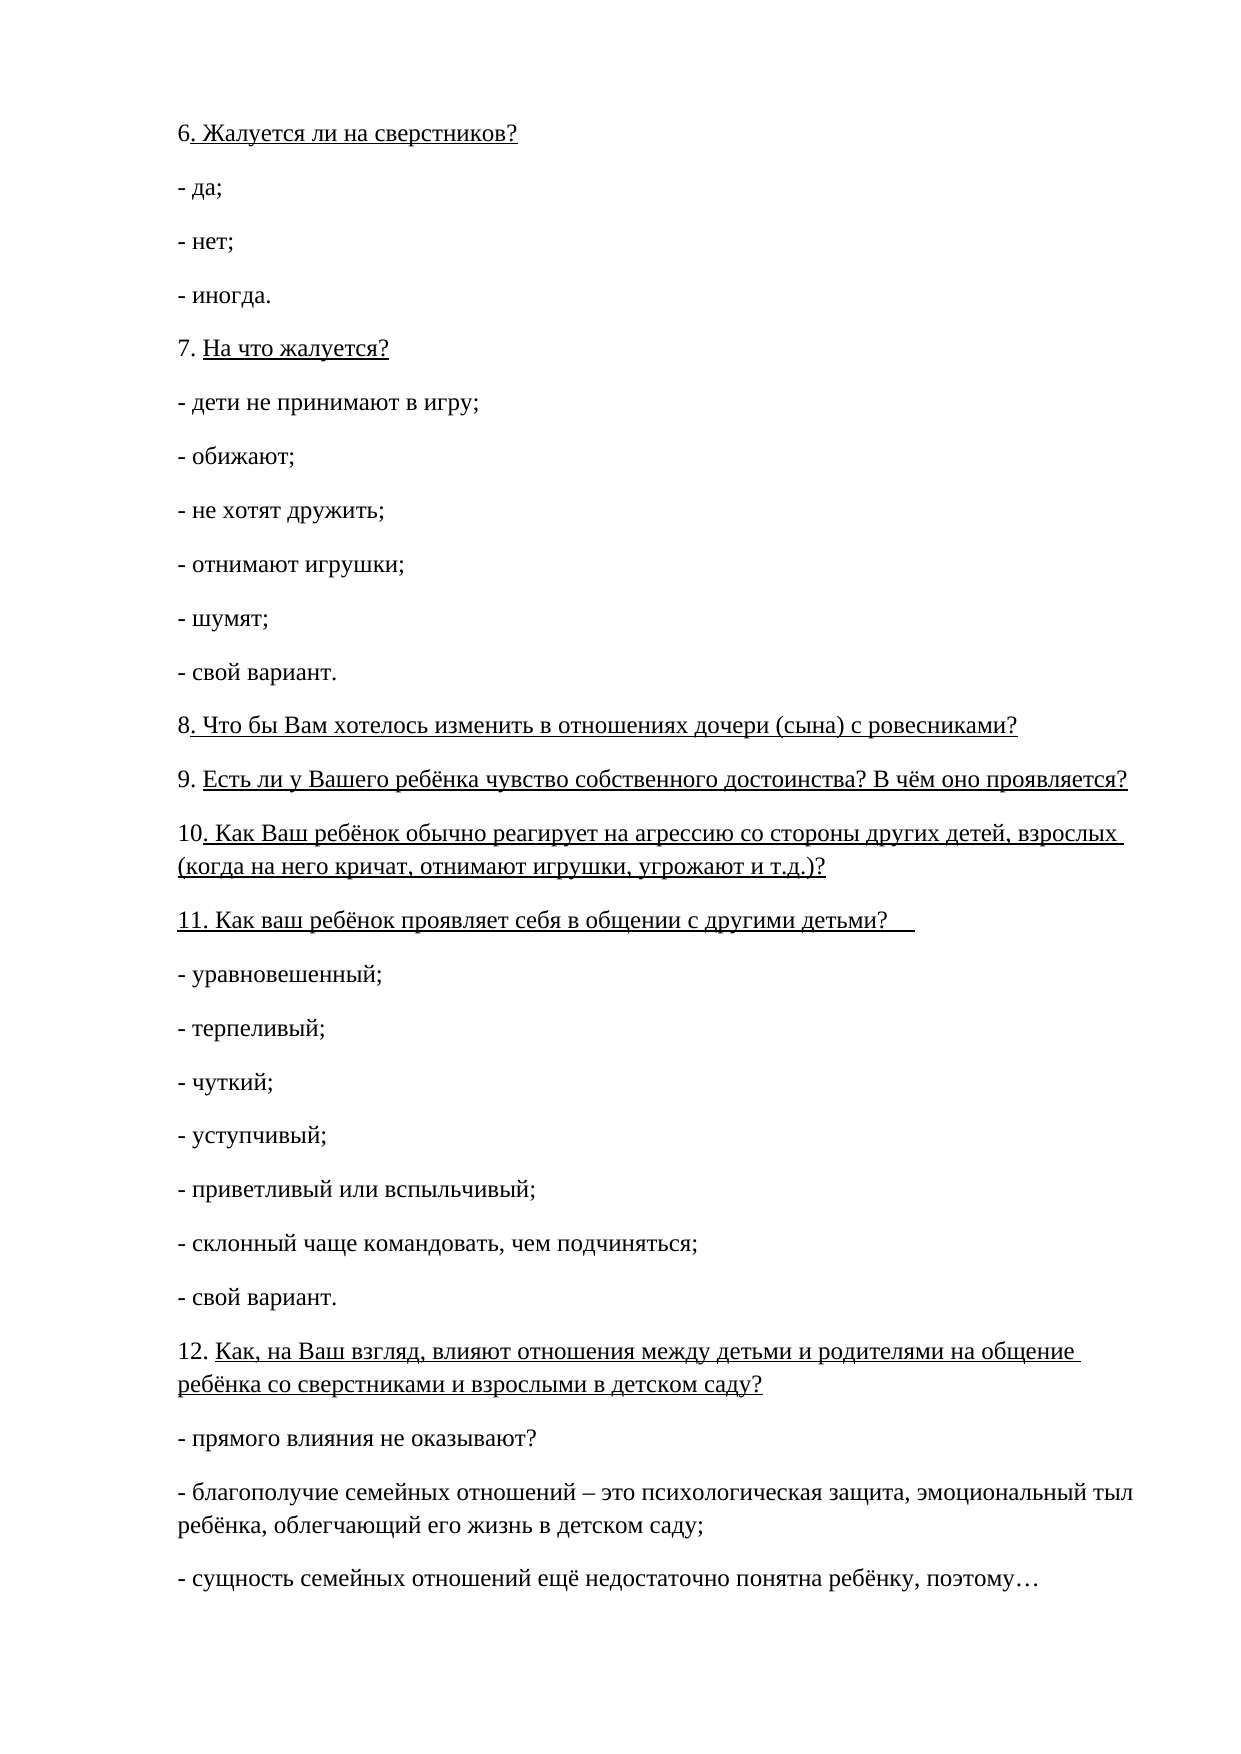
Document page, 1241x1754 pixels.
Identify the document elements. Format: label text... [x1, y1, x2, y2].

text - свой вариант. [177, 657, 1152, 685]
text 7. На что жалуется? [177, 333, 1152, 362]
text 12. Как, на Ваш взгляд, влияют отношения между детьми и родителями на общение ребёнка со сверстниками и взрослыми в детском саду? [177, 1336, 1152, 1398]
text - шумят; [177, 603, 1152, 632]
text - нет; [177, 226, 1152, 254]
text - приветливый или вспыльчивый; [177, 1174, 1152, 1203]
text - иногда. [177, 280, 1152, 308]
text - прямого влияния не оказывают? [177, 1423, 1152, 1452]
text 6. Жалуется ли на сверстников? [177, 118, 1152, 147]
text - не хотят дружить; [177, 495, 1152, 524]
text - да; [177, 172, 1152, 201]
text - уравновешенный; [177, 959, 1152, 988]
text - склонный чаще командовать, чем подчиняться; [177, 1228, 1152, 1257]
text 8. Что бы Вам хотелось изменить в отношениях дочери (сына) с ровесниками? [177, 711, 1152, 739]
text - отнимают игрушки; [177, 549, 1152, 578]
text 10. Как Ваш ребёнок обычно реагирует на агрессию со стороны других детей, взрослых (когда на него кричат, отнимают игрушки, угрожают и т.д.)? [177, 818, 1152, 880]
text - чуткий; [177, 1067, 1152, 1095]
text - благополучие семейных отношений – это психологическая защита, эмоциональный тыл ребёнка, облегчающий его жизнь в детском саду; [177, 1477, 1152, 1538]
text - уступчивый; [177, 1121, 1152, 1149]
text 11. Как ваш ребёнок проявляет себя в общении с другими детьми? [177, 905, 1152, 934]
text - терпеливый; [177, 1013, 1152, 1042]
text - сущность семейных отношений ещё недостаточно понятна ребёнку, поэтому… [177, 1563, 1152, 1592]
text 9. Есть ли у Вашего ребёнка чувство собственного достоинства? В чём оно проявляется? [177, 764, 1152, 793]
text - обижают; [177, 441, 1152, 470]
text - дети не принимают в игру; [177, 387, 1152, 416]
text - свой вариант. [177, 1282, 1152, 1311]
